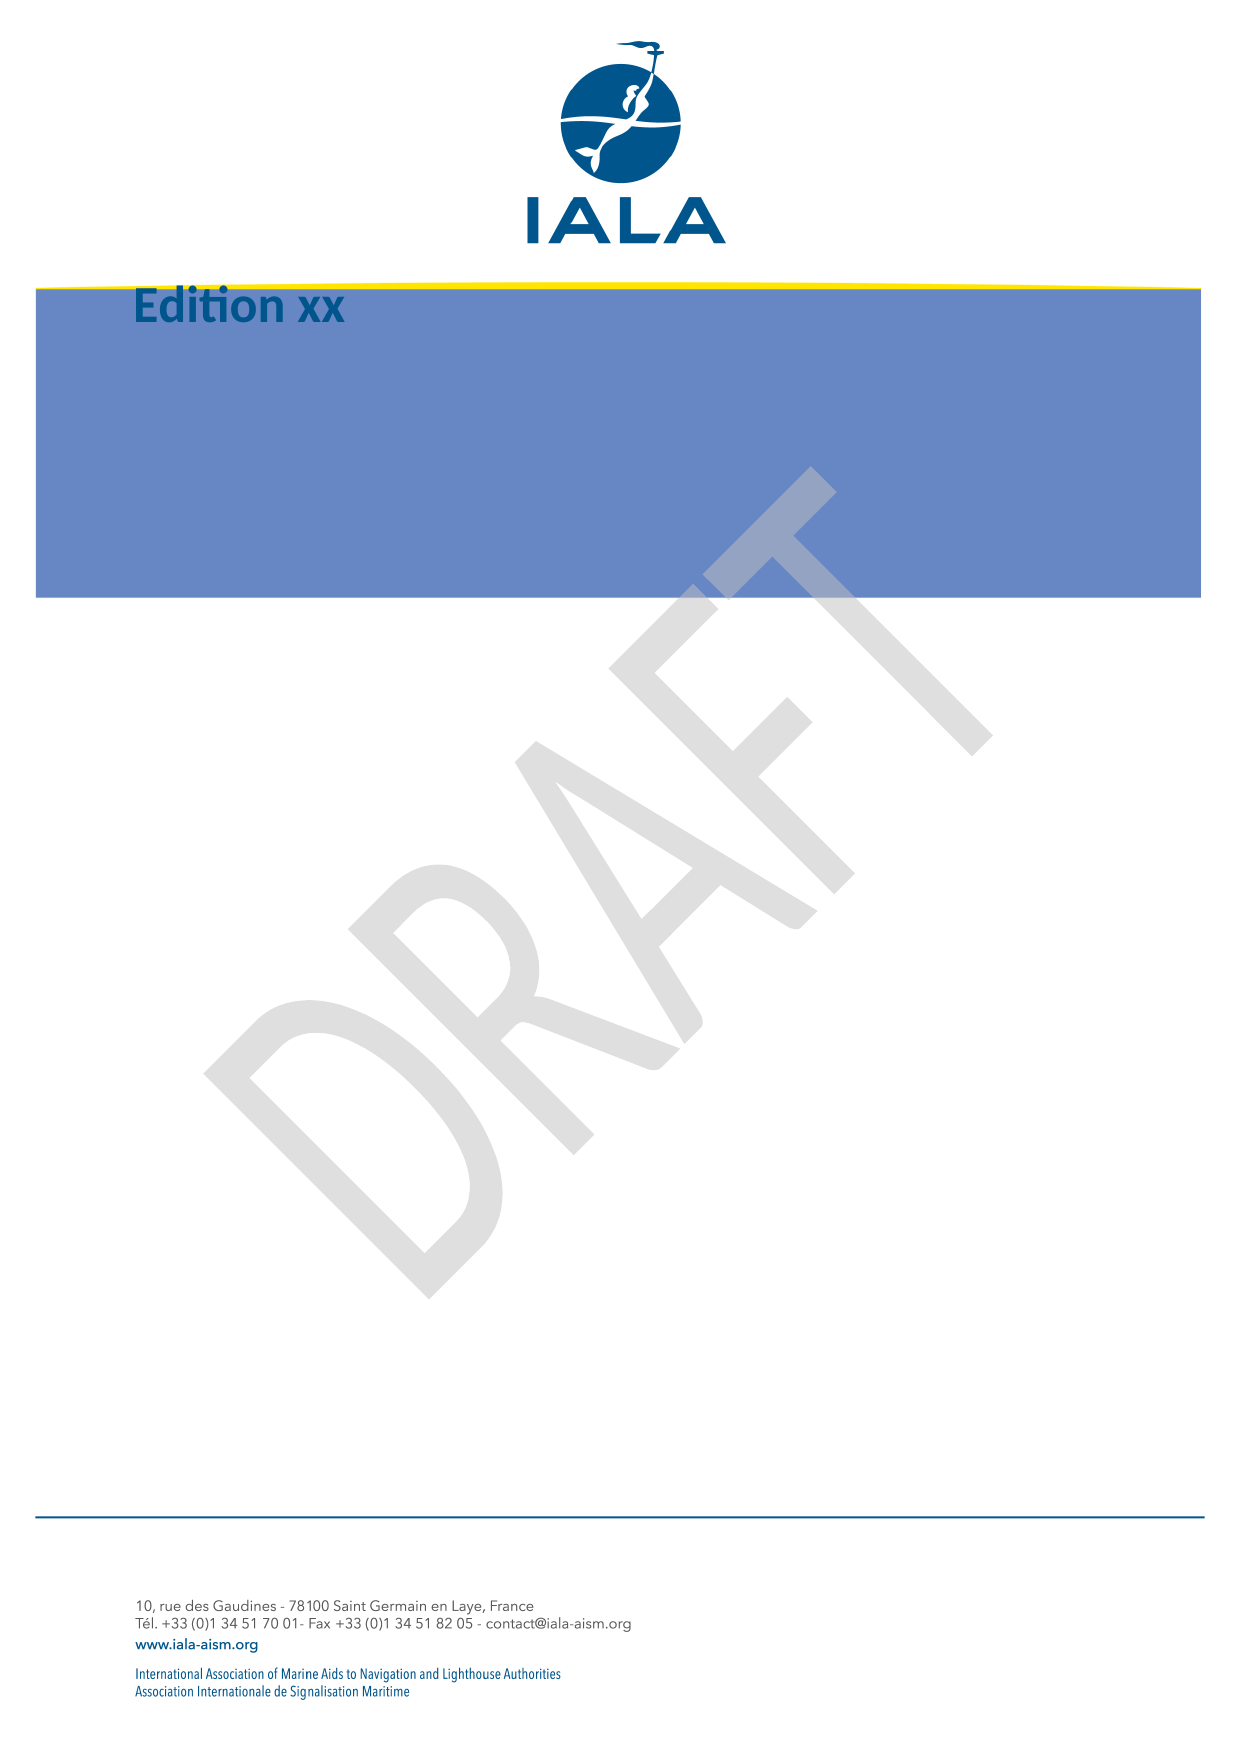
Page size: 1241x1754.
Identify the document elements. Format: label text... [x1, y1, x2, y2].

text Edition xx [133, 272, 1107, 335]
picture [0, 29, 1240, 609]
picture [129, 1595, 662, 1714]
